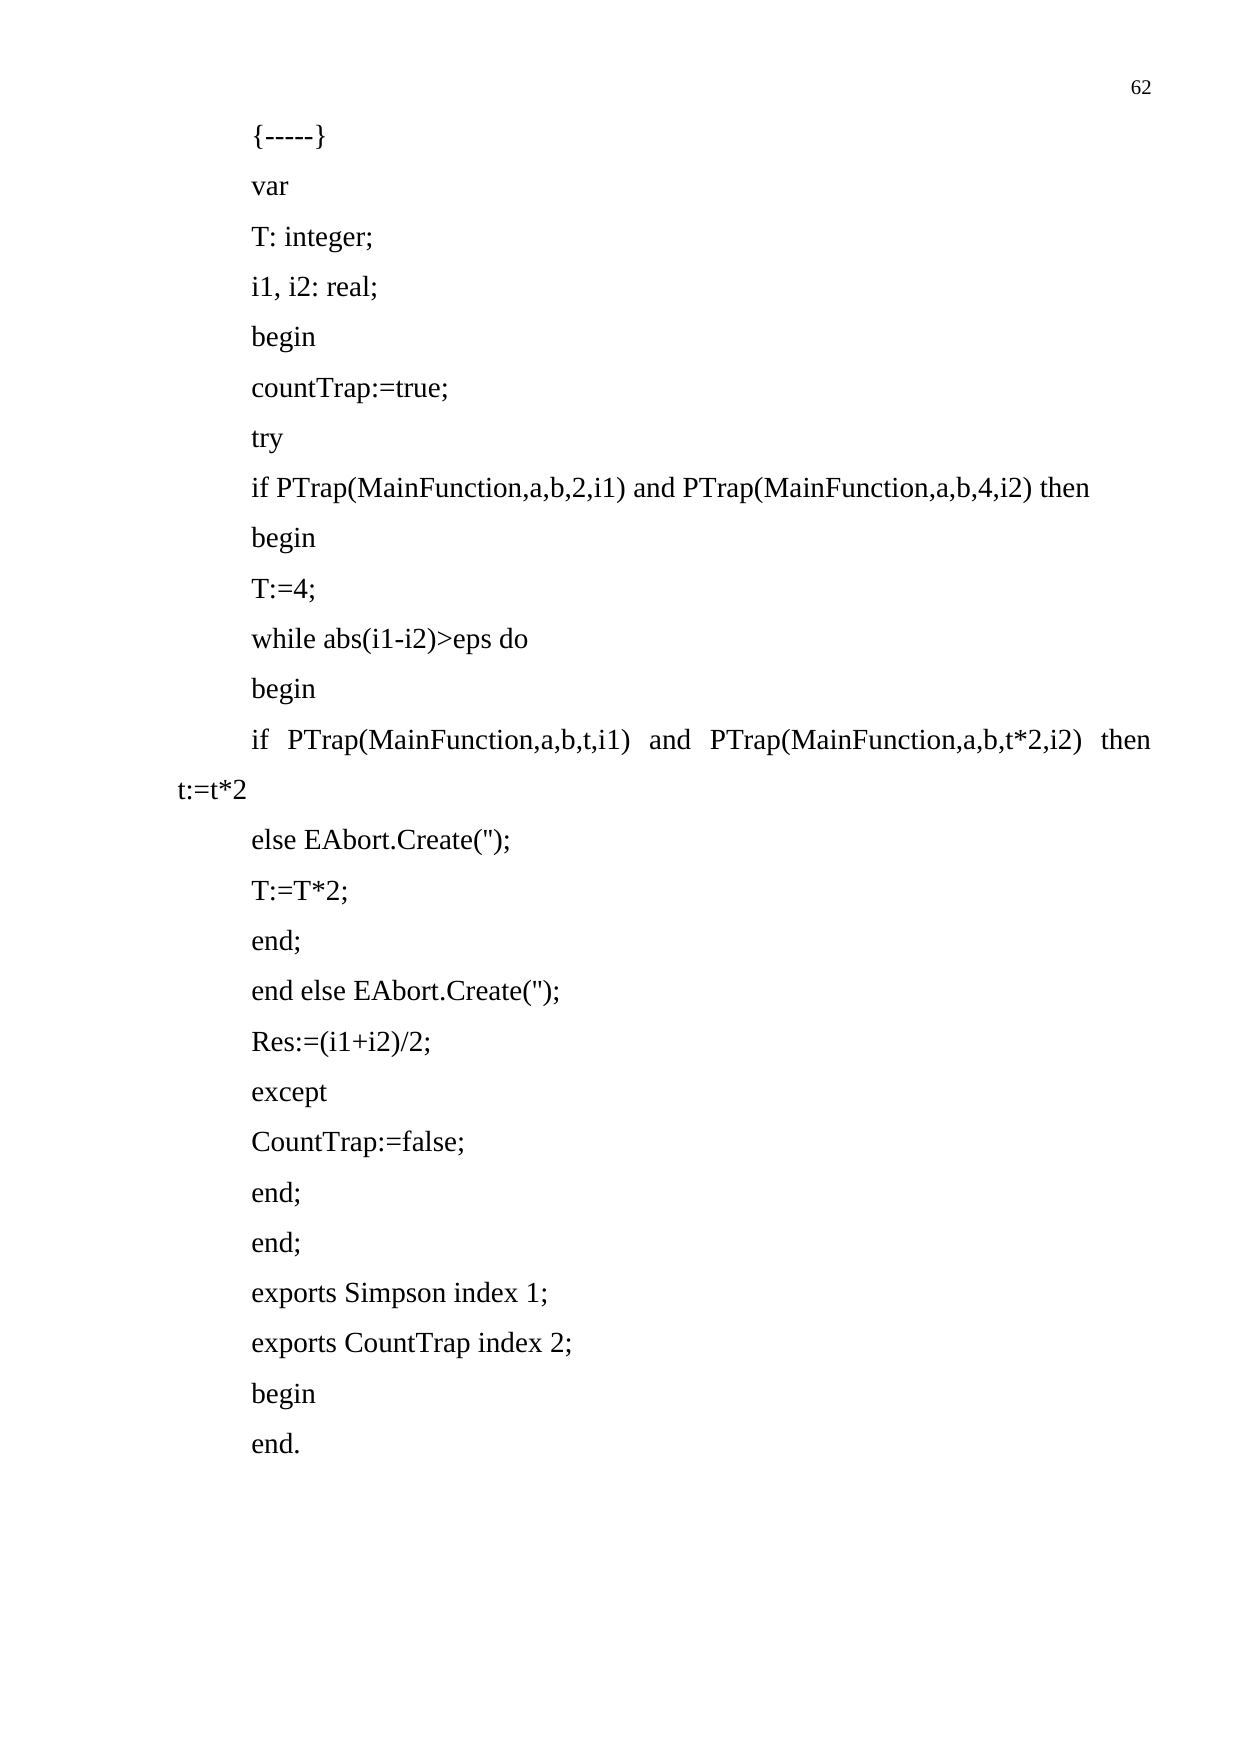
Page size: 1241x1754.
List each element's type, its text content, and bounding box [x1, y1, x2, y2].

text T: integer; [177, 219, 1152, 252]
text begin [177, 521, 1152, 554]
text var [177, 168, 1152, 202]
text else EAbort.Create(''); [177, 822, 1152, 856]
text try [177, 420, 1152, 453]
text end; [177, 923, 1152, 957]
text exports Simpson index 1; [177, 1275, 1152, 1309]
text except [177, 1074, 1152, 1108]
text {-----} [177, 118, 1152, 152]
text end else EAbort.Create(''); [177, 973, 1152, 1007]
text end; [177, 1225, 1152, 1258]
text if PTrap(MainFunction,a,b,2,i1) and PTrap(MainFunction,a,b,4,i2) then [177, 470, 1152, 504]
text begin [177, 1376, 1152, 1409]
text end. [177, 1426, 1152, 1460]
text exports CountTrap index 2; [177, 1326, 1152, 1359]
text begin [177, 319, 1152, 353]
text Res:=(i1+i2)/2; [177, 1024, 1152, 1057]
text countTrap:=true; [177, 370, 1152, 403]
text i1, i2: real; [177, 269, 1152, 303]
text begin [177, 672, 1152, 705]
text CountTrap:=false; [177, 1124, 1152, 1158]
text T:=4; [177, 571, 1152, 604]
text if PTrap(MainFunction,a,b,t,i1) and PTrap(MainFunction,a,b,t*2,i2) then t:=t*2 [177, 722, 1152, 806]
text while abs(i1-i2)>eps do [177, 621, 1152, 655]
text end; [177, 1175, 1152, 1208]
text T:=T*2; [177, 873, 1152, 906]
